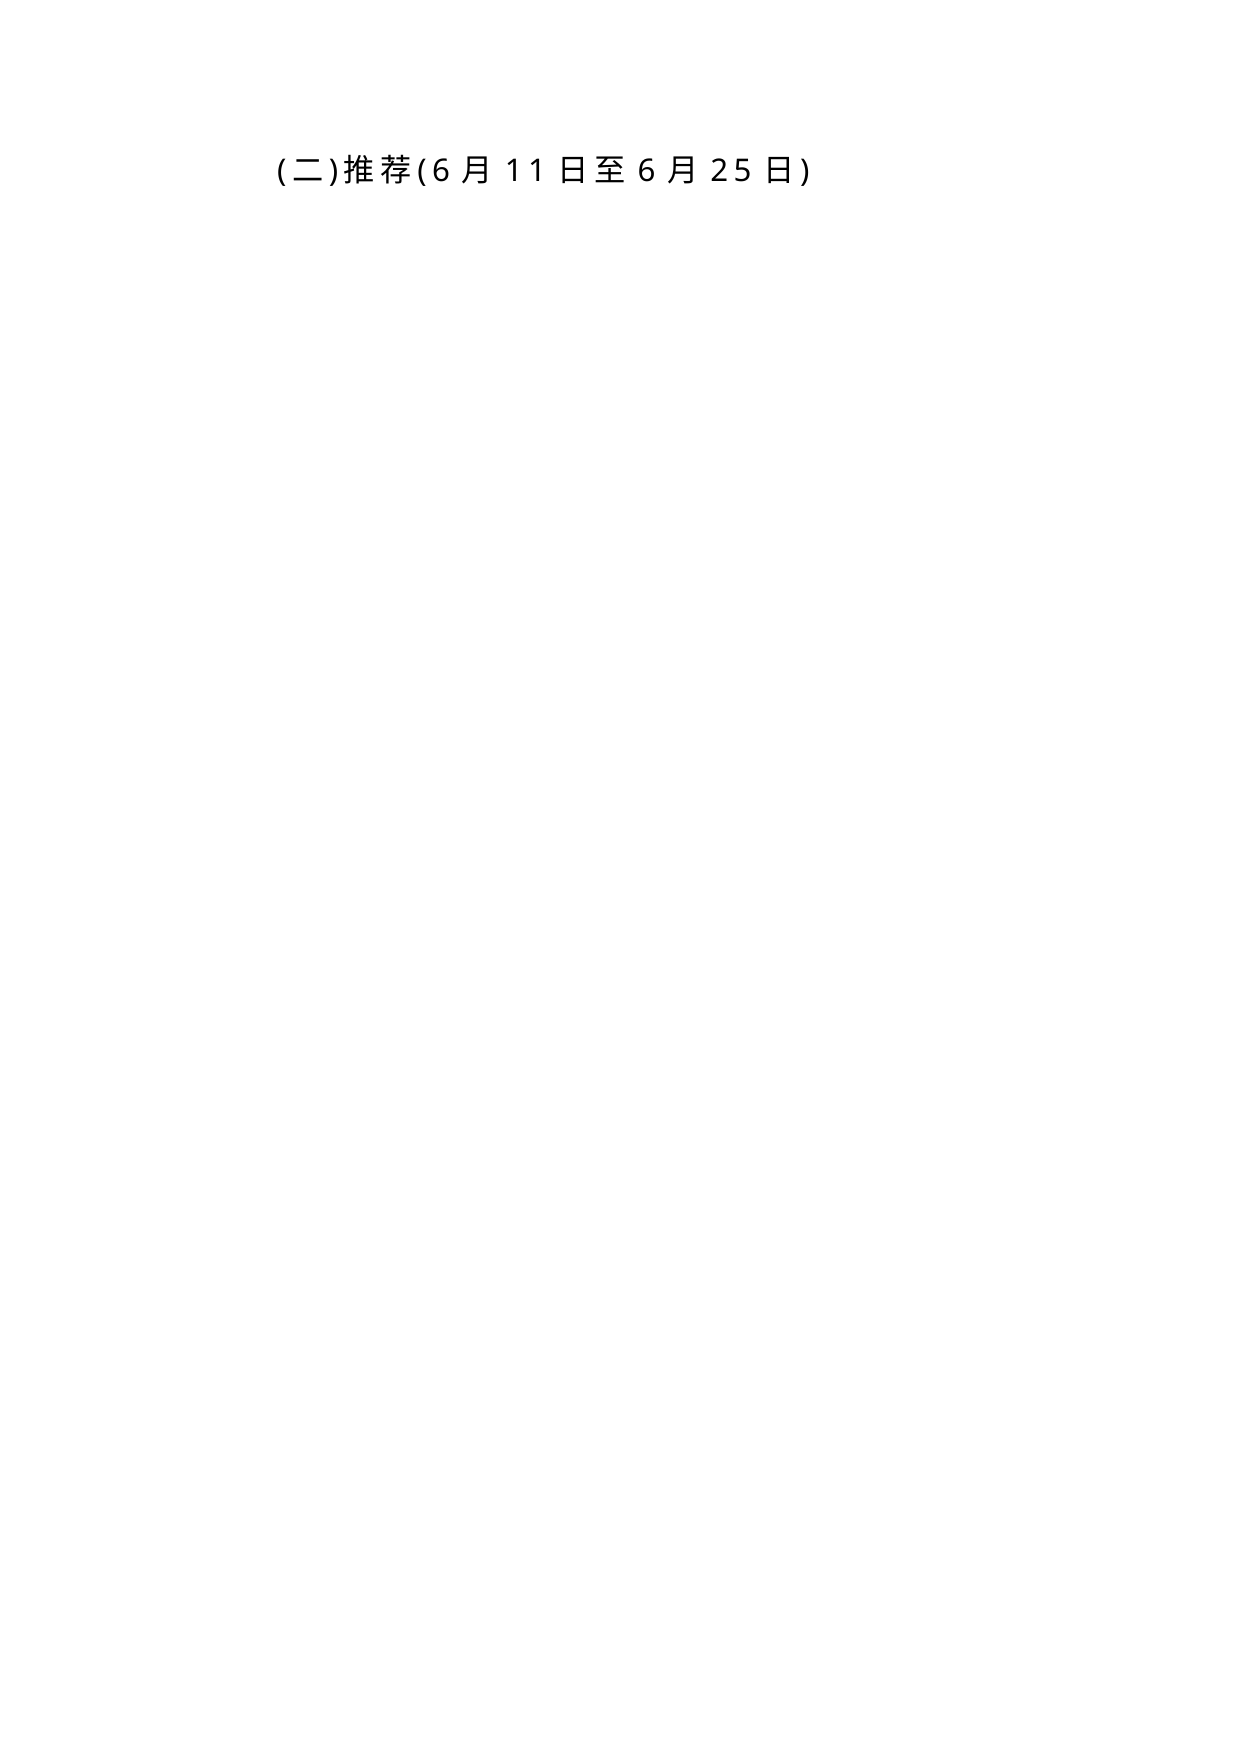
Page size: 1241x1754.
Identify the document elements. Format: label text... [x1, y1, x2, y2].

text (二)推荐(6月11日至6月25日) [277, 149, 1083, 189]
